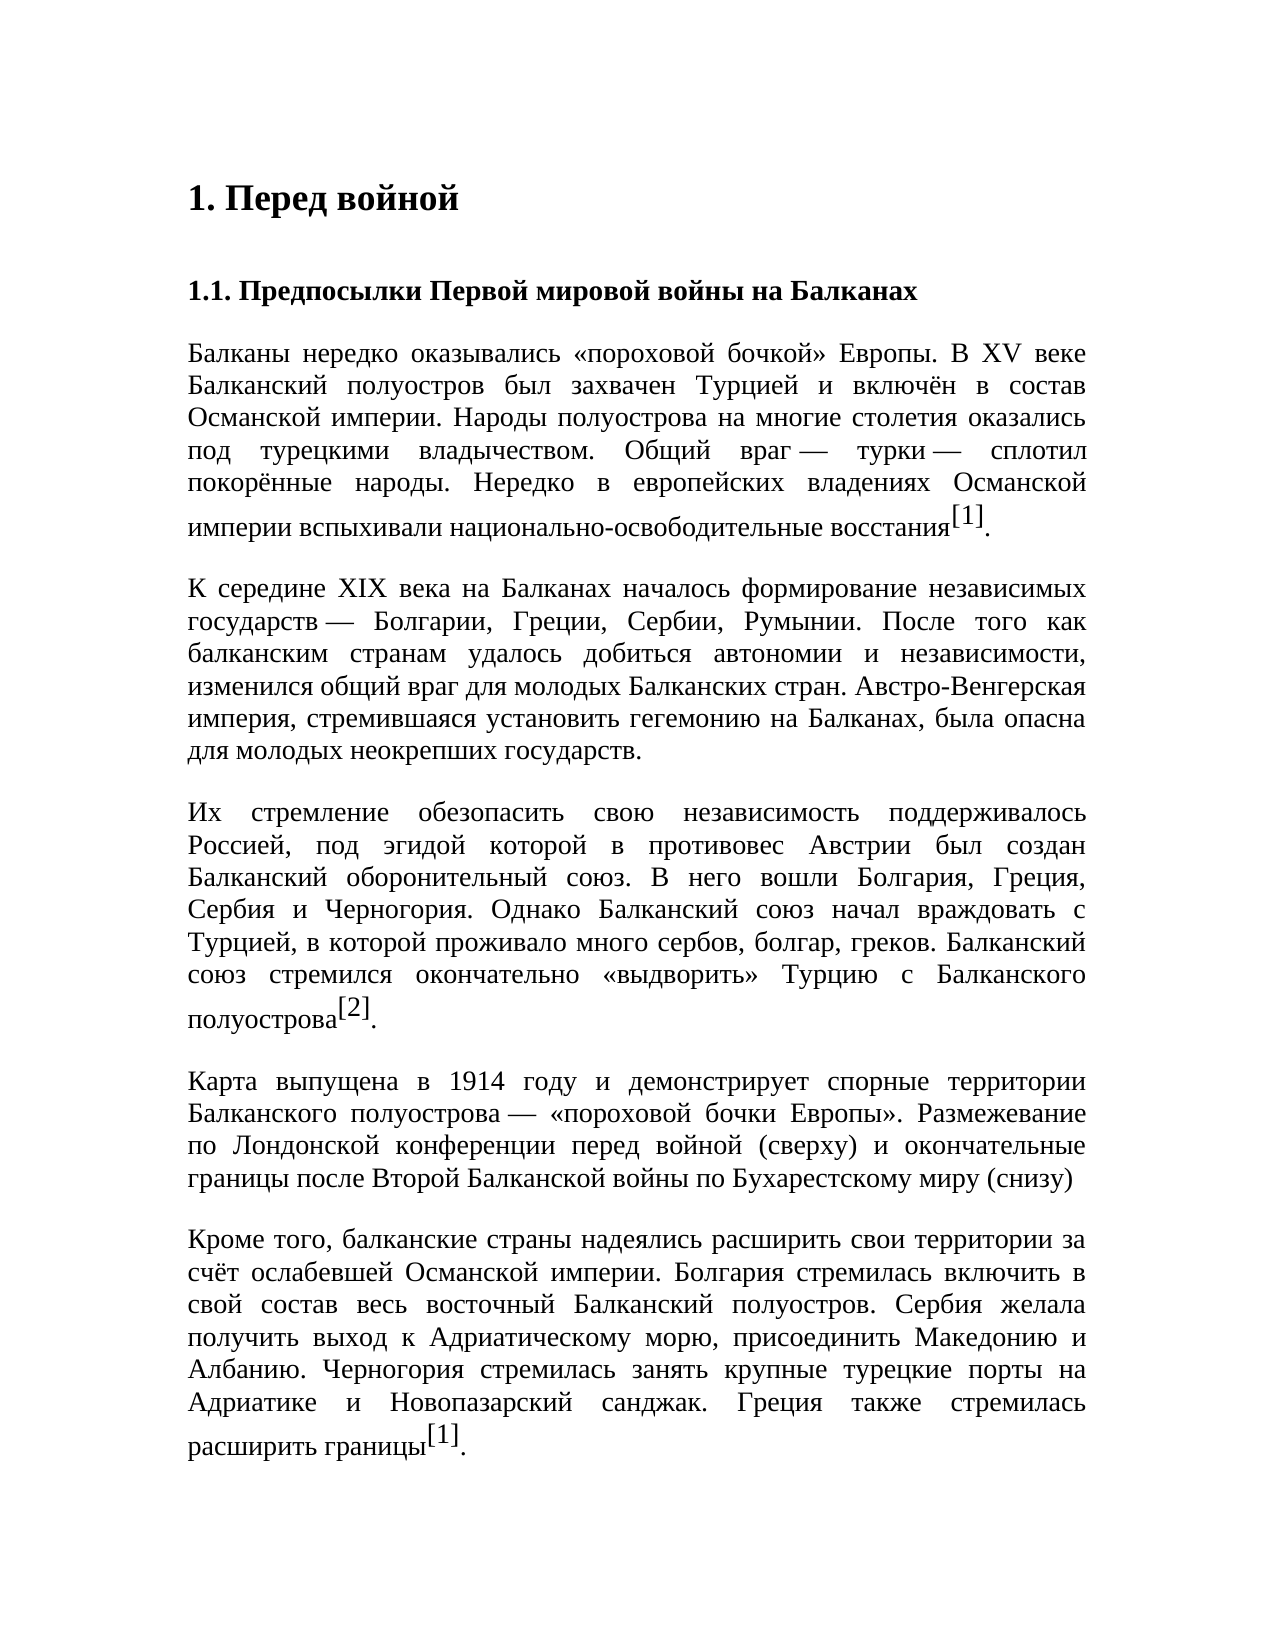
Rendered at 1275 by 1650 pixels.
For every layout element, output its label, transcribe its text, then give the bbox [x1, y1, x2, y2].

text Кроме того, балканские страны надеялись расширить свои территории за счёт ослабевшей Османской империи. Болгария стремилась включить в свой состав весь восточный Балканский полуостров. Сербия желала получить выход к Адриатическому морю, присоединить Македонию и Албанию. Черногория стремилась занять крупные турецкие порты на Адриатике и Новопазарский санджак. Греция также стремилась расширить границы[1]. [187, 1223, 1087, 1461]
text Их стремление обезопасить свою независимость поддерживалось Россией, под эгидой которой в противовес Австрии был создан Балканский оборонительный союз. В него вошли Болгария, Греция, Сербия и Черногория. Однако Балканский союз начал враждовать с Турцией, в которой проживало много сербов, болгар, греков. Балканский союз стремился окончательно «выдворить» Турцию с Балканского полуострова[2]. [187, 795, 1087, 1034]
text Карта выпущена в 1914 году и демонстрирует спорные территории Балканского полуострова — «пороховой бочки Европы». Размежевание по Лондонской конференции перед войной (сверху) и окончательные границы после Второй Балканской войны по Бухарестскому миру (снизу) [187, 1063, 1087, 1193]
list 1.1. Предпосылки Первой мировой войны на Балканах [187, 273, 1087, 306]
text Балканы нередко оказывались «пороховой бочкой» Европы. В XV веке Балканский полуостров был захвачен Турцией и включён в состав Османской империи. Народы полуострова на многие столетия оказались под турецкими владычеством. Общий враг — турки — сплотил покорённые народы. Нередко в европейских владениях Османской империи вспыхивали национально-освободительные восстания[1]. [187, 336, 1087, 542]
text К середине XIX века на Балканах началось формирование независимых государств — Болгарии, Греции, Сербии, Румынии. После того как балканским странам удалось добиться автономии и независимости, изменился общий враг для молодых Балканских стран. Австро-Венгерская империя, стремившаяся установить гегемонию на Балканах, была опасна для молодых неокрепших государств. [187, 571, 1087, 766]
list 1. Перед войной [187, 175, 1087, 218]
